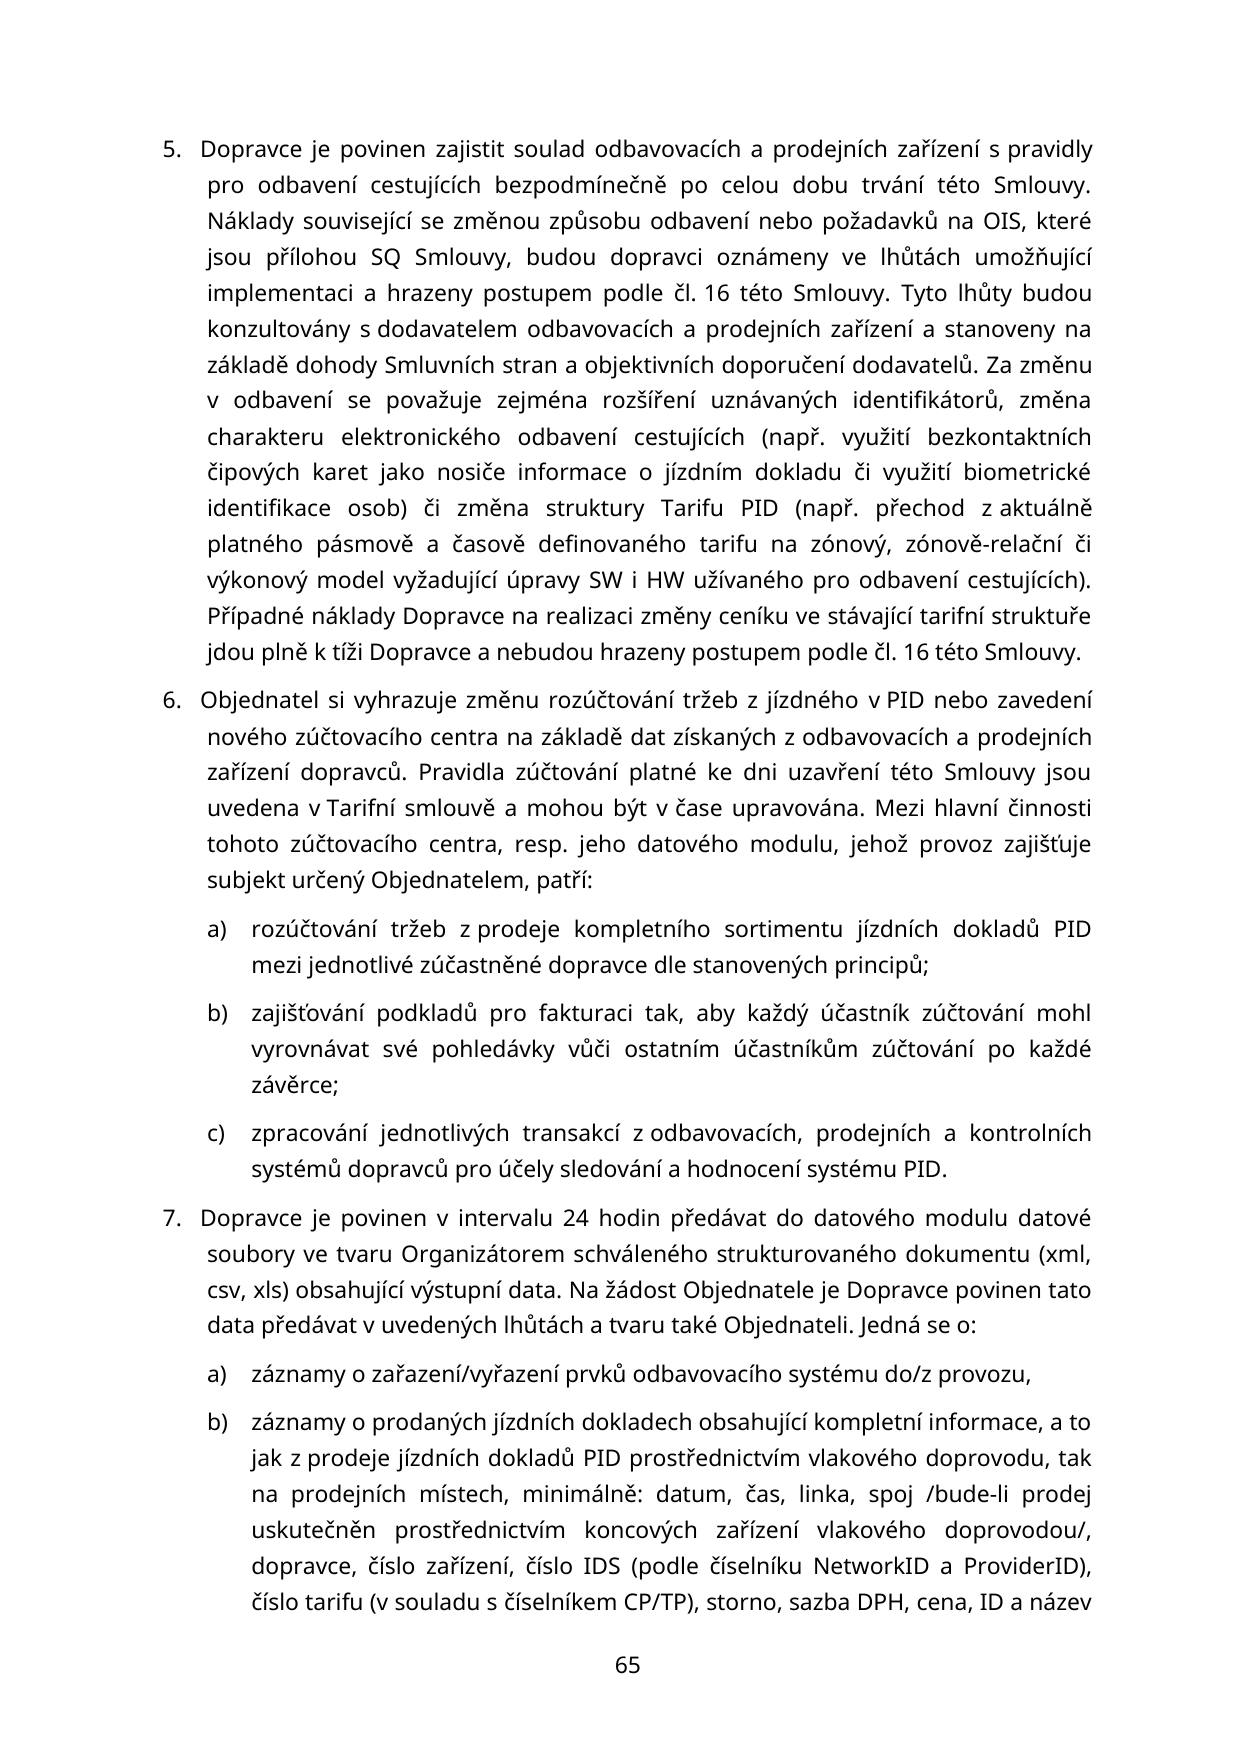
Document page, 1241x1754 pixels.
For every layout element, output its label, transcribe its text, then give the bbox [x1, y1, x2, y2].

list zajišťování podkladů pro fakturaci tak, aby každý účastník zúčtování mohl vyrovnávat své pohledávky vůči ostatním účastníkům zúčtování po každé závěrce; [207, 997, 1093, 1100]
list záznamy o zařazení/vyřazení prvků odbavovacího systému do/z provozu, [207, 1358, 1093, 1389]
list Objednatel si vyhrazuje změnu rozúčtování tržeb z jízdného v PID nebo zavedení nového zúčtovacího centra na základě dat získaných z odbavovacích a prodejních zařízení dopravců. Pravidla zúčtování platné ke dni uzavření této Smlouvy jsou uvedena v Tarifní smlouvě a mohou být v čase upravována. Mezi hlavní činnosti tohoto zúčtovacího centra, resp. jeho datového modulu, jehož provoz zajišťuje subjekt určený Objednatelem, patří: [162, 684, 1093, 895]
list rozúčtování tržeb z prodeje kompletního sortimentu jízdních dokladů PID mezi jednotlivé zúčastněné dopravce dle stanovených principů; [207, 913, 1093, 980]
list zpracování jednotlivých transakcí z odbavovacích, prodejních a kontrolních systémů dopravců pro účely sledování a hodnocení systému PID. [207, 1117, 1093, 1184]
list Dopravce je povinen zajistit soulad odbavovacích a prodejních zařízení s pravidly pro odbavení cestujících bezpodmínečně po celou dobu trvání této Smlouvy. Náklady související se změnou způsobu odbavení nebo požadavků na OIS, které jsou přílohou SQ Smlouvy, budou dopravci oznámeny ve lhůtách umožňující implementaci a hrazeny postupem podle čl. 16 této Smlouvy. Tyto lhůty budou konzultovány s dodavatelem odbavovacích a prodejních zařízení a stanoveny na základě dohody Smluvních stran a objektivních doporučení dodavatelů. Za změnu v odbavení se považuje zejména rozšíření uznávaných identifikátorů, změna charakteru elektronického odbavení cestujících (např. využití bezkontaktních čipových karet jako nosiče informace o jízdním dokladu či využití biometrické identifikace osob) či změna struktury Tarifu PID (např. přechod z aktuálně platného pásmově a časově definovaného tarifu na zónový, zónově-relační či výkonový model vyžadující úpravy SW i HW užívaného pro odbavení cestujících). Případné náklady Dopravce na realizaci změny ceníku ve stávající tarifní struktuře jdou plně k tíži Dopravce a nebudou hrazeny postupem podle čl. 16 této Smlouvy. [162, 133, 1093, 667]
list Dopravce je povinen v intervalu 24 hodin předávat do datového modulu datové soubory ve tvaru Organizátorem schváleného strukturovaného dokumentu (xml, csv, xls) obsahující výstupní data. Na žádost Objednatele je Dopravce povinen tato data předávat v uvedených lhůtách a tvaru také Objednateli. Jedná se o: [162, 1202, 1093, 1341]
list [207, 1406, 1093, 1617]
